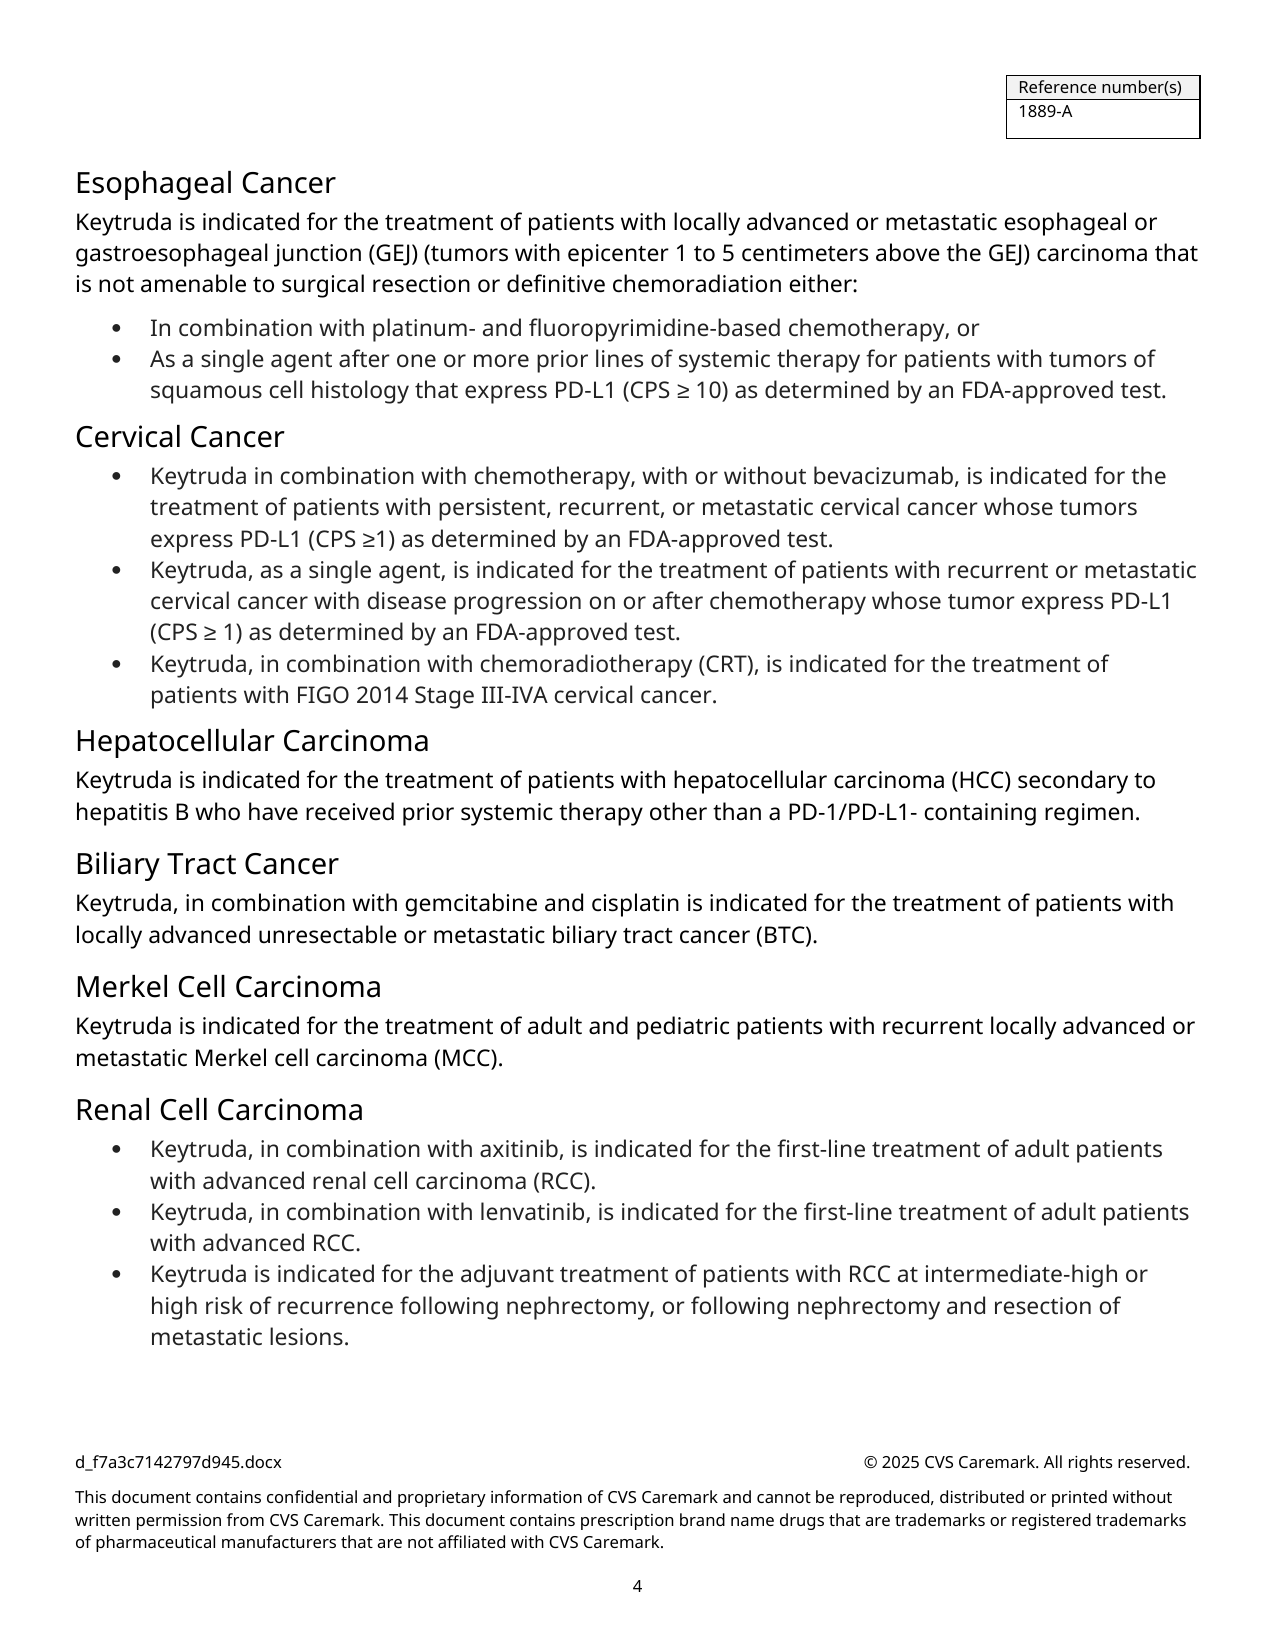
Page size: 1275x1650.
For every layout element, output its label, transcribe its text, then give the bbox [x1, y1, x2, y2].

subtitle Merkel Cell Carcinoma [75, 966, 1200, 1006]
subtitle Cervical Cancer [75, 416, 1200, 456]
text Keytruda, in combination with gemcitabine and cisplatin is indicated for the treatment of patients with locally advanced unresectable or metastatic biliary tract cancer (BTC). [75, 887, 1200, 950]
subtitle Biliary Tract Cancer [75, 843, 1200, 883]
list Keytruda, as a single agent, is indicated for the treatment of patients with recurrent or metastatic cervical cancer with disease progression on or after chemotherapy whose tumor express PD-L1 (CPS ≥ 1) as determined by an FDA-approved test. [112, 554, 1200, 647]
list In combination with platinum- and fluoropyrimidine-based chemotherapy, or [112, 312, 1200, 343]
subtitle Esophageal Cancer [75, 162, 1200, 202]
list Keytruda is indicated for the adjuvant treatment of patients with RCC at intermediate-high or high risk of recurrence following nephrectomy, or following nephrectomy and resection of metastatic lesions. [112, 1258, 1200, 1352]
list Keytruda, in combination with chemoradiotherapy (CRT), is indicated for the treatment of patients with FIGO 2014 Stage III-IVA cervical cancer. [112, 647, 1200, 710]
list Keytruda in combination with chemotherapy, with or without bevacizumab, is indicated for the treatment of patients with persistent, recurrent, or metastatic cervical cancer whose tumors express PD-L1 (CPS ≥1) as determined by an FDA-approved test. [112, 460, 1200, 554]
text Keytruda is indicated for the treatment of patients with locally advanced or metastatic esophageal or gastroesophageal junction (GEJ) (tumors with epicenter 1 to 5 centimeters above the GEJ) carcinoma that is not amenable to surgical resection or definitive chemoradiation either: [75, 206, 1200, 299]
list Keytruda, in combination with lenvatinib, is indicated for the first-line treatment of adult patients with advanced RCC. [112, 1196, 1200, 1258]
list As a single agent after one or more prior lines of systemic therapy for patients with tumors of squamous cell histology that express PD-L1 (CPS ≥ 10) as determined by an FDA-approved test. [112, 343, 1200, 406]
text Keytruda is indicated for the treatment of adult and pediatric patients with recurrent locally advanced or metastatic Merkel cell carcinoma (MCC). [75, 1010, 1200, 1073]
list Keytruda, in combination with axitinib, is indicated for the first-line treatment of adult patients with advanced renal cell carcinoma (RCC). [112, 1133, 1200, 1196]
subtitle Renal Cell Carcinoma [75, 1089, 1200, 1129]
subtitle Hepatocellular Carcinoma [75, 720, 1200, 760]
text Keytruda is indicated for the treatment of patients with hepatocellular carcinoma (HCC) secondary to hepatitis B who have received prior systemic therapy other than a PD-1/PD-L1- containing regimen. [75, 764, 1200, 827]
